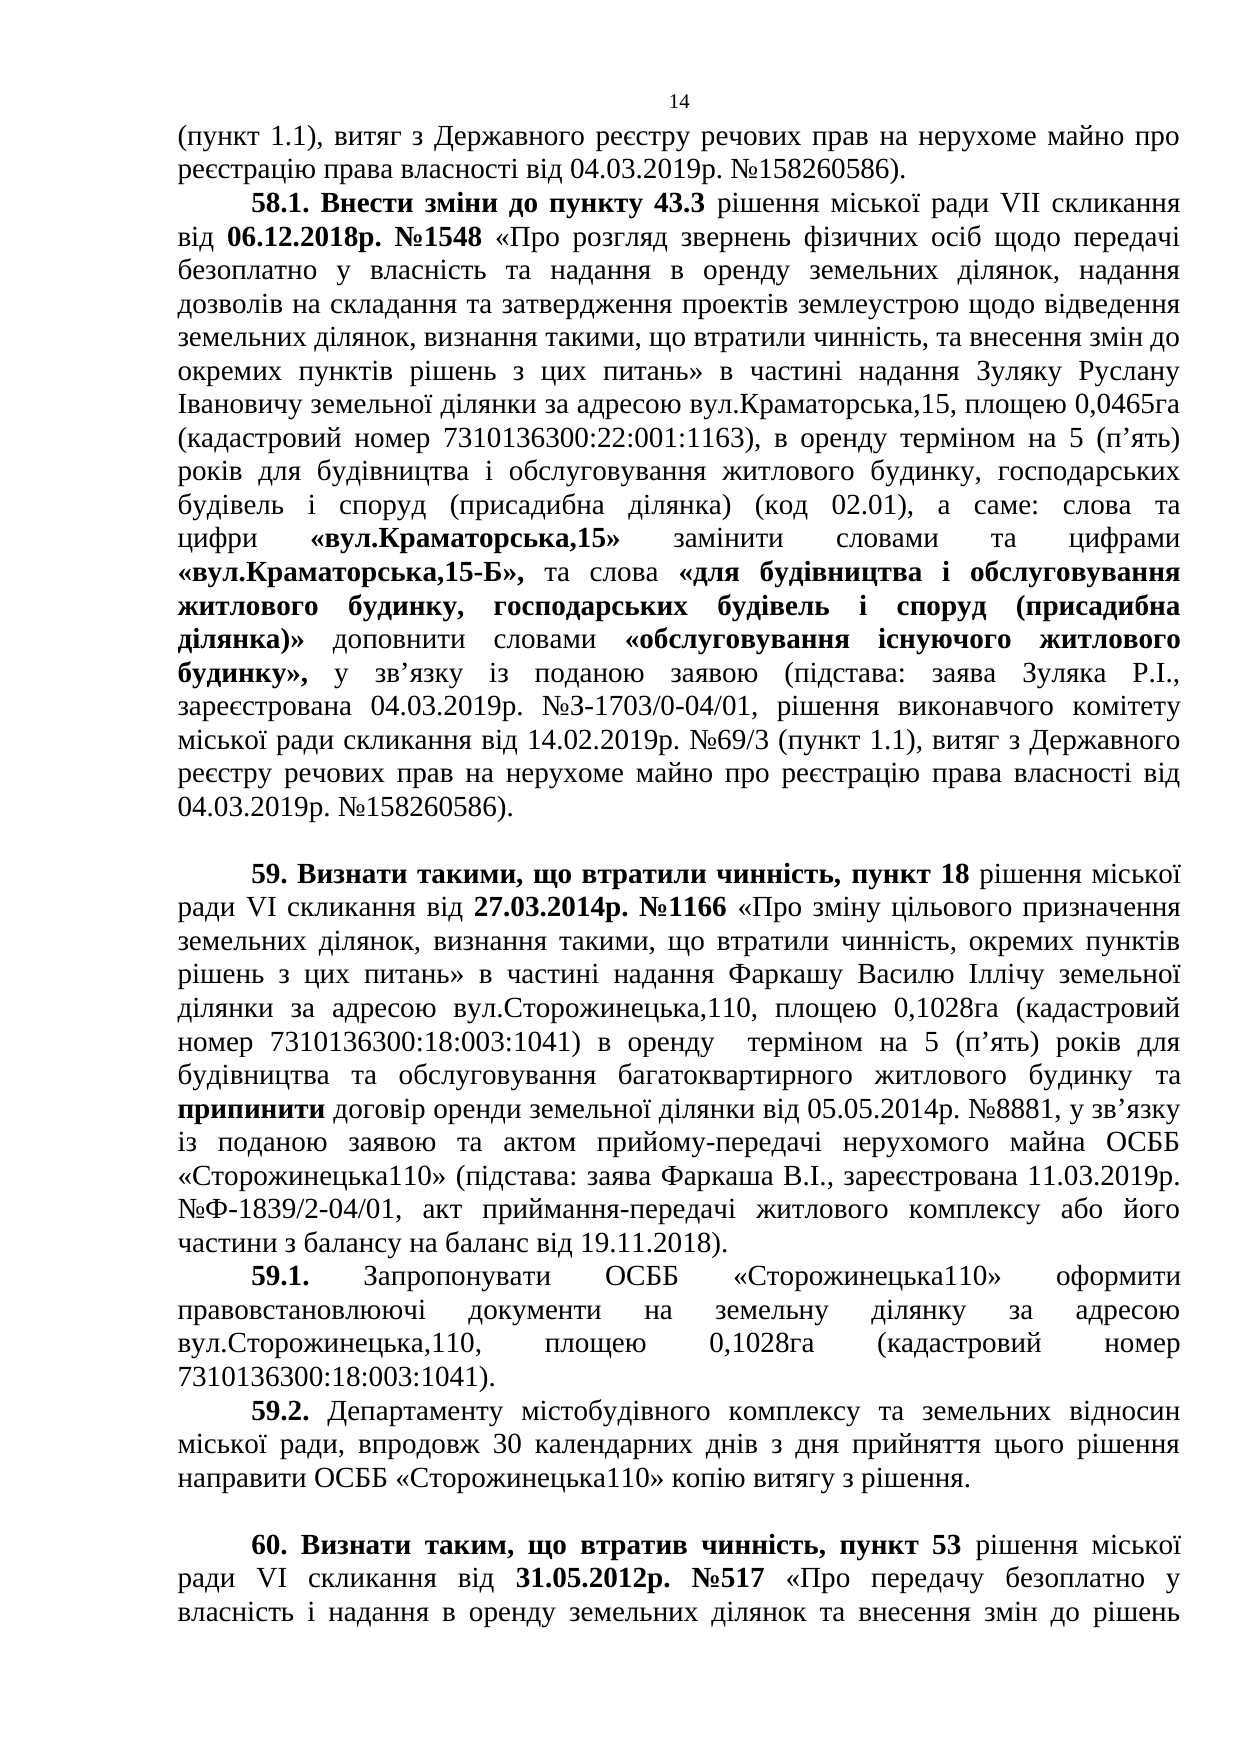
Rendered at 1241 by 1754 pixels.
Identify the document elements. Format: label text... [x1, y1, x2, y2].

text 58.1. Внести зміни до пункту 43.3 рішення міської ради VІI скликання від 06.12.2018р. №1548 «Про розгляд звернень фізичних осіб щодо передачі безоплатно у власність та надання в оренду земельних ділянок, надання дозволів на складання та затвердження проектів землеустрою щодо відведення земельних ділянок, визнання такими, що втратили чинність, та внесення змін до окремих пунктів рішень з цих питань» в частині надання Зуляку Руслану Івановичу земельної ділянки за адресою вул.Краматорська,15, площею 0,0465га (кадастровий номер 7310136300:22:001:1163), в оренду терміном на 5 (п’ять) років для будівництва і обслуговування житлового будинку, господарських будівель і споруд (присадибна ділянка) (код 02.01), а саме: слова та цифри «вул.Краматорська,15» замінити словами та цифрами «вул.Краматорська,15-Б», та слова «для будівництва і обслуговування житлового будинку, господарських будівель і споруд (присадибна ділянка)» доповнити словами «обслуговування існуючого житлового будинку», у зв’язку із поданою заявою (підстава: заява Зуляка Р.І., зареєстрована 04.03.2019р. №З-1703/0-04/01, рішення виконавчого комітету міської ради скликання від 14.02.2019р. №69/3 (пункт 1.1), витяг з Державного реєстру речових прав на нерухоме майно про реєстрацію права власності від 04.03.2019р. №158260586). [177, 185, 1181, 822]
text 59.2. Департаменту містобудівного комплексу та земельних відносин міської ради, впродовж 30 календарних днів з дня прийняття цього рішення направити ОСББ «Сторожинецька110» копію витягу з рішення. [177, 1393, 1181, 1493]
text 59.1. Запропонувати ОСББ «Сторожинецька110» оформити правовстановлюючі документи на земельну ділянку за адресою вул.Сторожинецька,110, площею 0,1028га (кадастровий номер 7310136300:18:003:1041). [177, 1258, 1181, 1393]
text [177, 1527, 1181, 1627]
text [177, 118, 1181, 185]
text 59. Визнати такими, що втратили чинність, пункт 18 рішення міської ради VІ скликання від 27.03.2014р. №1166 «Про зміну цільового призначення земельних ділянок, визнання такими, що втратили чинність, окремих пунктів рішень з цих питань» в частині надання Фаркашу Василю Іллічу земельної ділянки за адресою вул.Сторожинецька,110, площею 0,1028га (кадастровий номер 7310136300:18:003:1041) в оренду терміном на 5 (п’ять) років для будівництва та обслуговування багатоквартирного житлового будинку та припинити договір оренди земельної ділянки від 05.05.2014р. №8881, у зв’язку із поданою заявою та актом прийому-передачі нерухомого майна ОСББ «Сторожинецька110» (підстава: заява Фаркаша В.І., зареєстрована 11.03.2019р. №Ф-1839/2-04/01, акт приймання-передачі житлового комплексу або його частини з балансу на баланс від 19.11.2018). [177, 856, 1181, 1258]
